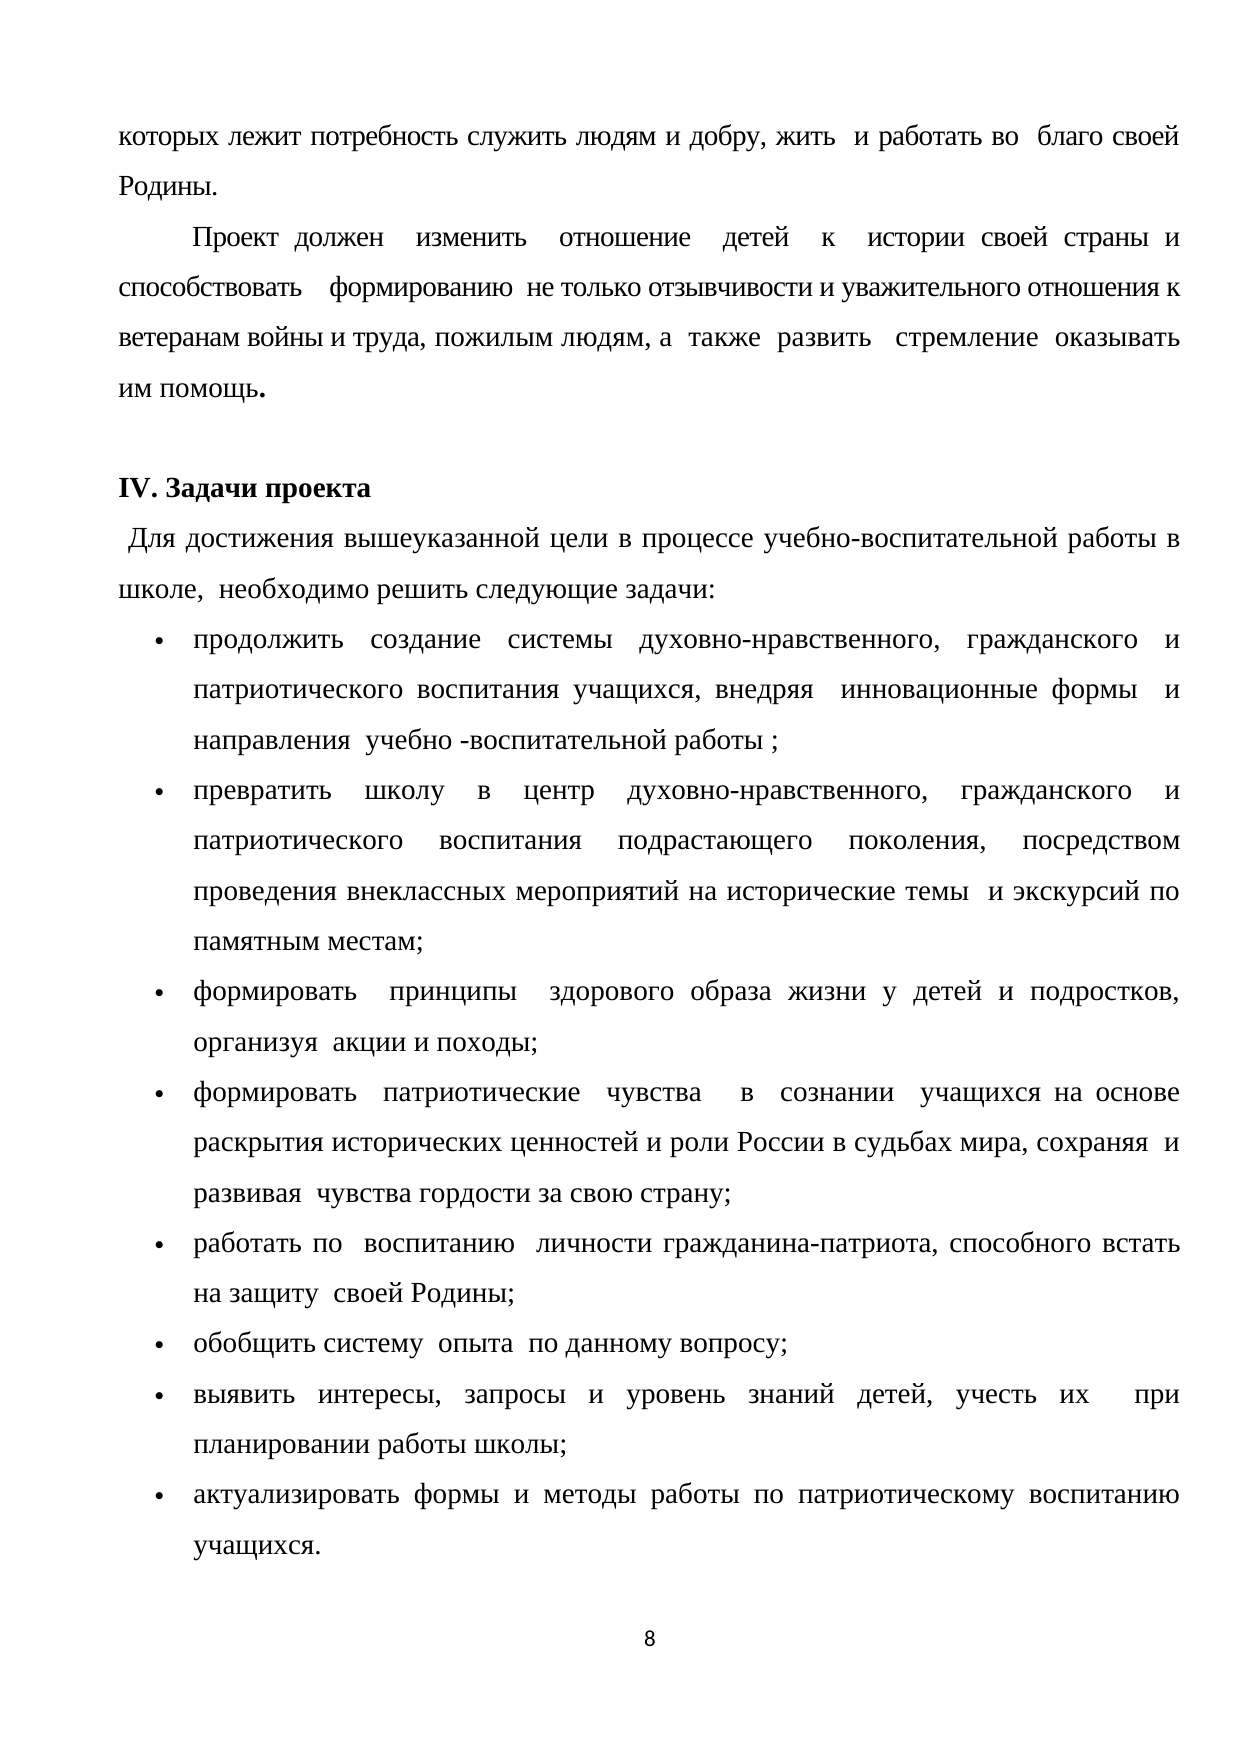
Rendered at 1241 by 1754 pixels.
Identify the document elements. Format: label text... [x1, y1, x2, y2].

text Проект должен изменить отношение детей к истории своей страны и способствовать формированию не только отзывчивости и уважительного отношения к ветеранам войны и труда, пожилым людям, а также развить стремление оказывать им помощь. [118, 219, 1181, 403]
text IV. Задачи проекта [118, 470, 1181, 504]
list превратить школу в центр духовно-нравственного, гражданского и патриотического воспитания подрастающего поколения, посредством проведения внеклассных мероприятий на исторические темы и экскурсий по памятным местам; [156, 772, 1181, 957]
list работать по воспитанию личности гражданина-патриота, способного встать на защиту своей Родины; [156, 1225, 1181, 1309]
list формировать патриотические чувства в сознании учащихся на основе раскрытия исторических ценностей и роли России в судьбах мира, сохраняя и развивая чувства гордости за свою страну; [156, 1074, 1181, 1208]
list выявить интересы, запросы и уровень знаний детей, учесть их при планировании работы школы; [156, 1376, 1181, 1460]
list продолжить создание системы духовно-нравственного, гражданского и патриотического воспитания учащихся, внедряя инновационные формы и направления учебно -воспитательной работы ; [156, 621, 1181, 755]
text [118, 118, 1181, 202]
text Для достижения вышеуказанной цели в процессе учебно-воспитательной работы в школе, необходимо решить следующие задачи: [118, 521, 1181, 604]
list формировать принципы здорового образа жизни у детей и подростков, организуя акции и походы; [156, 973, 1181, 1057]
list обобщить систему опыта по данному вопросу; [156, 1326, 1181, 1359]
list актуализировать формы и методы работы по патриотическому воспитанию учащихся. [156, 1477, 1181, 1560]
